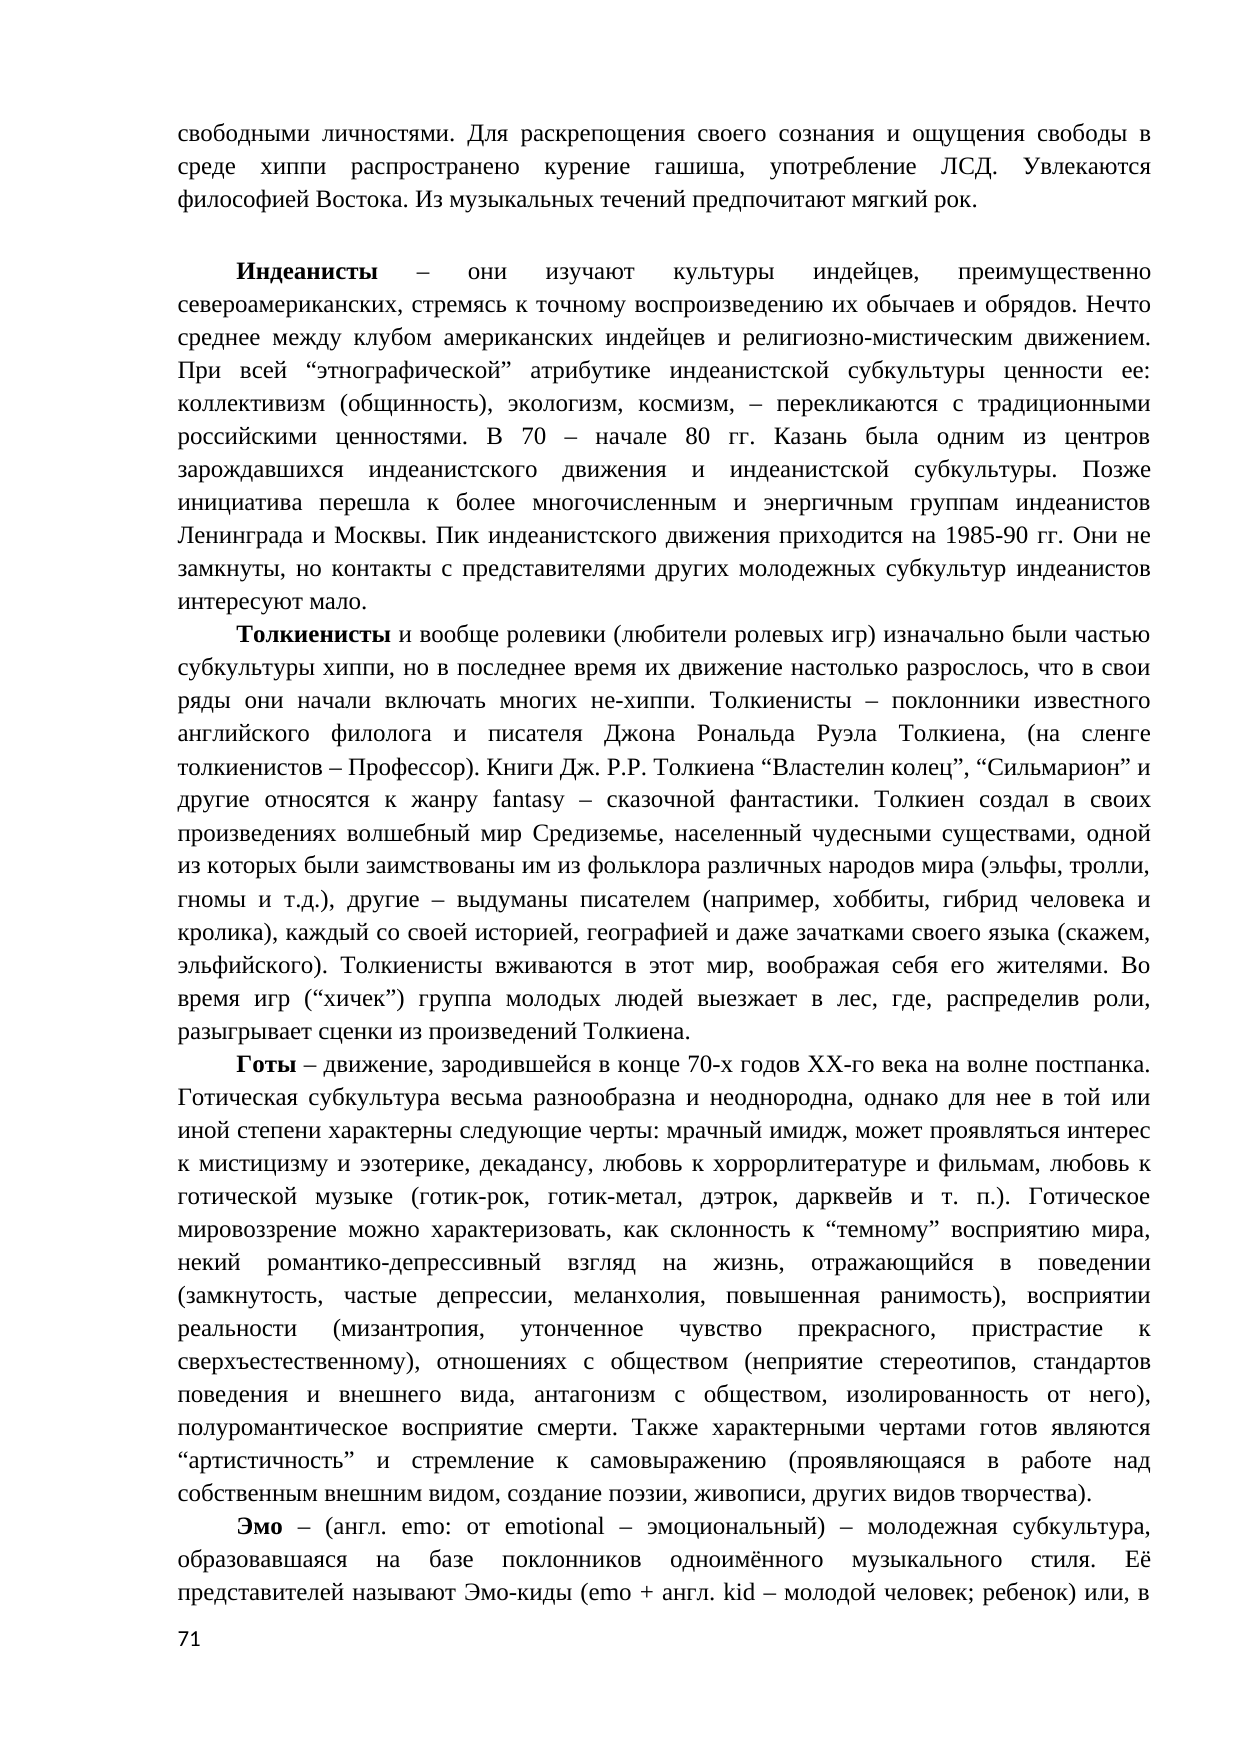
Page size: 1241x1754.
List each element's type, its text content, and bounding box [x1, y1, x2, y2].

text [177, 1511, 1152, 1606]
text Толкиенисты и вообще ролевики (любители ролевых игр) изначально были частью субкультуры хиппи, но в последнее время их движение настолько разрослось, что в свои ряды они начали включать многих не-хиппи. Толкиенисты – поклонники известного английского филолога и писателя Джона Рональда Руэла Толкиена, (на сленге толкиенистов – Профессор). Книги Дж. Р.Р. Толкиена “Властелин колец”, “Сильмарион” и другие относятся к жанру fantasy – сказочной фантастики. Толкиен создал в своих произведениях волшебный мир Средиземье, населенный чудесными существами, одной из которых были заимствованы им из фольклора различных народов мира (эльфы, тролли, гномы и т.д.), другие – выдуманы писателем (например, хоббиты, гибрид человека и кролика), каждый со своей историей, географией и даже зачатками своего языка (скажем, эльфийского). Толкиенисты вживаются в этот мир, воображая себя его жителями. Во время игр (“хичек”) группа молодых людей выезжает в лес, где, распределив роли, разыгрывает сценки из произведений Толкиена. [177, 619, 1152, 1044]
text Готы – движение, зародившейся в конце 70-х годов XX-го века на волне постпанка. Готическая субкультура весьма разнообразна и неоднородна, однако для нее в той или иной степени характерны следующие черты: мрачный имидж, может проявляться интерес к мистицизму и эзотерике, декадансу, любовь к хоррорлитературе и фильмам, любовь к готической музыке (готик-рок, готик-метал, дэтрок, дарквейв и т. п.). Готическое мировоззрение можно характеризовать, как склонность к “темному” восприятию мира, некий романтико-депрессивный взгляд на жизнь, отражающийся в поведении (замкнутость, частые депрессии, меланхолия, повышенная ранимость), восприятии реальности (мизантропия, утонченное чувство прекрасного, пристрастие к сверхъестественному), отношениях с обществом (неприятие стереотипов, стандартов поведения и внешнего вида, антагонизм с обществом, изолированность от него), полуромантическое восприятие смерти. Также характерными чертами готов являются “артистичность” и стремление к самовыражению (проявляющаяся в работе над собственным внешним видом, создание поэзии, живописи, других видов творчества). [177, 1049, 1152, 1507]
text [177, 118, 1152, 213]
text Индеанисты – они изучают культуры индейцев, преимущественно североамериканских, стремясь к точному воспроизведению их обычаев и обрядов. Нечто среднее между клубом американских индейцев и религиозно-мистическим движением. При всей “этнографической” атрибутике индеанистской субкультуры ценности ее: коллективизм (общинность), экологизм, космизм, – перекликаются с традиционными российскими ценностями. В 70 – начале 80 гг. Казань была одним из центров зарождавшихся индеанистского движения и индеанистской субкультуры. Позже инициатива перешла к более многочисленным и энергичным группам индеанистов Ленинграда и Москвы. Пик индеанистского движения приходится на 1985-90 гг. Они не замкнуты, но контакты с представителями других молодежных субкультур индеанистов интересуют мало. [177, 256, 1152, 615]
